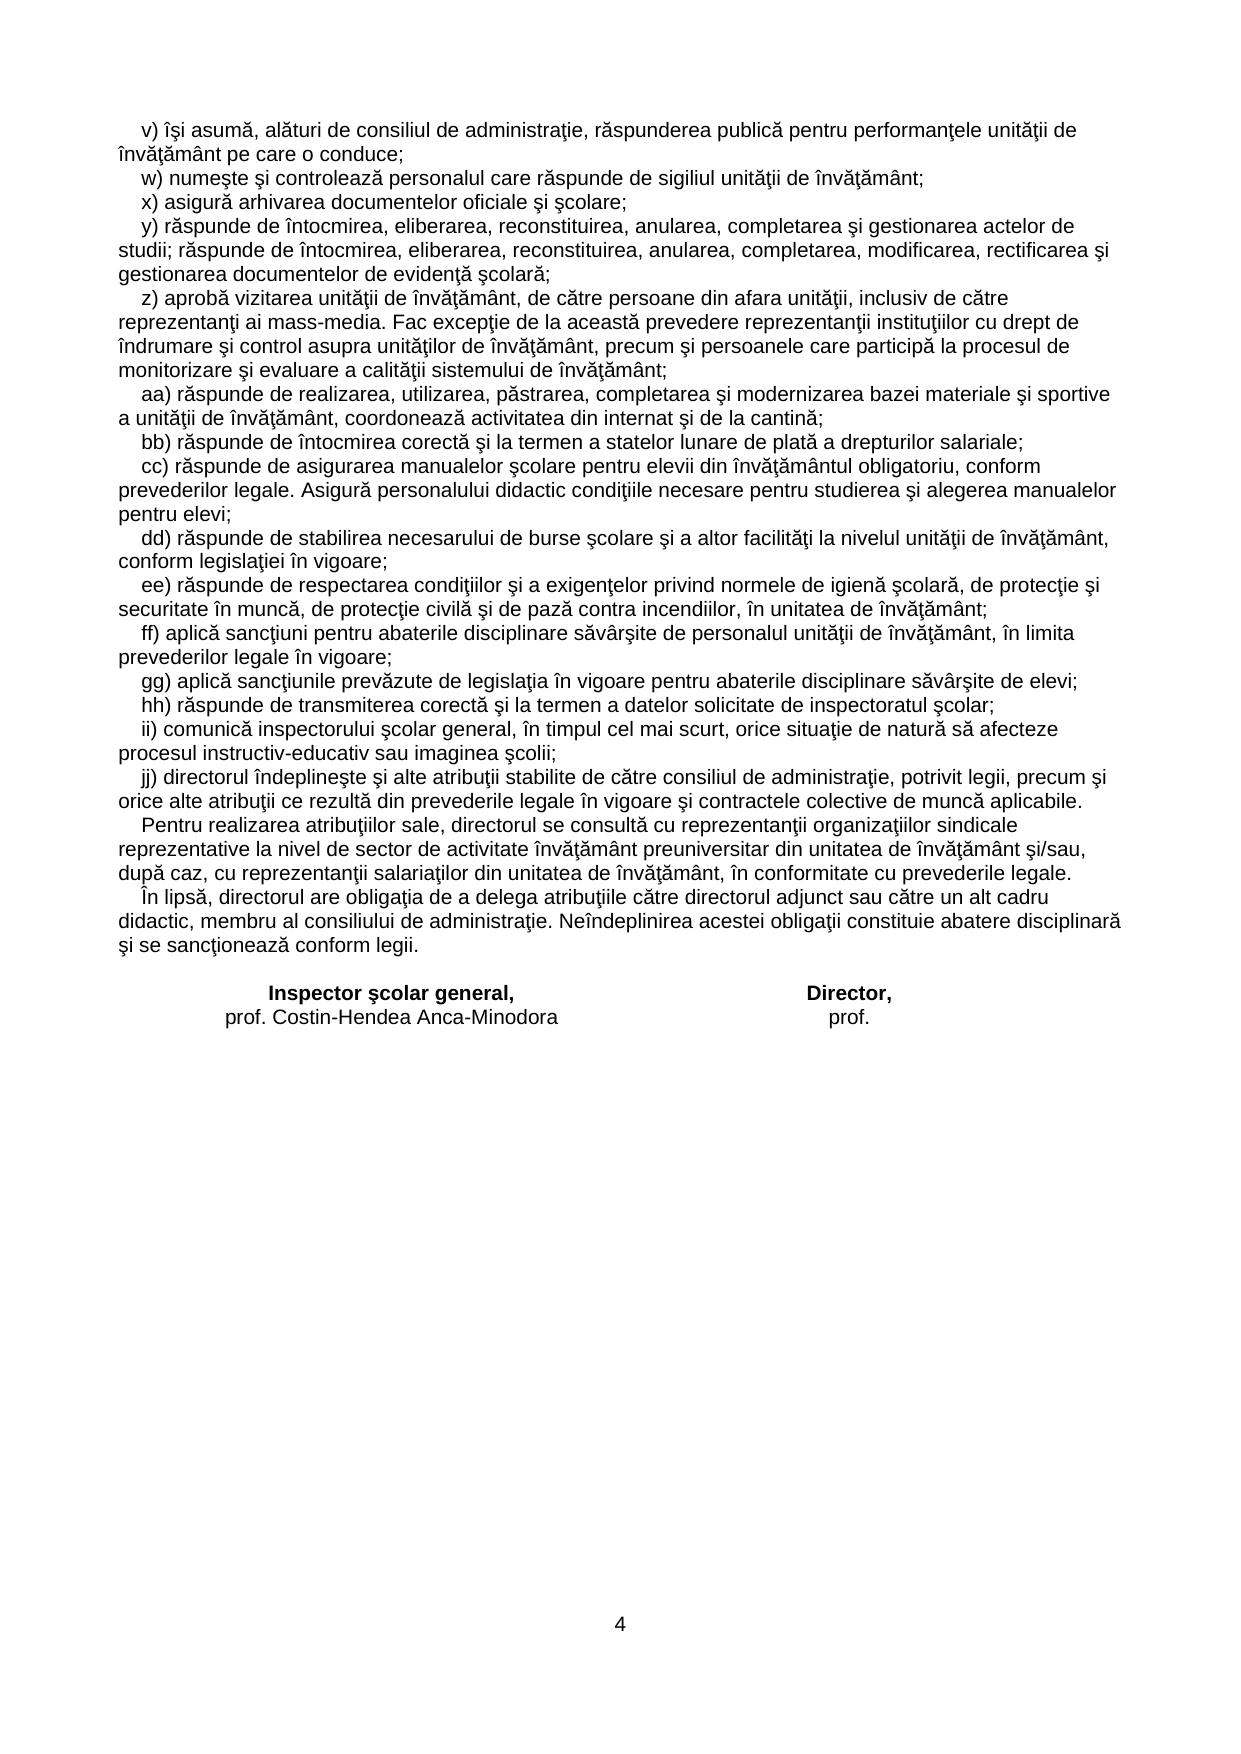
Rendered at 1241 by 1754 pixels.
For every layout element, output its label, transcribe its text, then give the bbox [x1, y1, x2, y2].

text jj) directorul îndeplineşte şi alte atribuţii stabilite de către consiliul de administraţie, potrivit legii, precum şi orice alte atribuţii ce rezultă din prevederile legale în vigoare şi contractele colective de muncă aplicabile. [118, 765, 1122, 813]
table_header Director, prof. [606, 981, 1093, 1028]
text cc) răspunde de asigurarea manualelor şcolare pentru elevii din învăţământul obligatoriu, conform prevederilor legale. Asigură personalului didactic condiţiile necesare pentru studierea şi alegerea manualelor pentru elevi; [118, 453, 1122, 525]
text ee) răspunde de respectarea condiţiilor şi a exigenţelor privind normele de igienă şcolară, de protecţie şi securitate în muncă, de protecţie civilă şi de pază contra incendiilor, în unitatea de învăţământ; [118, 573, 1122, 621]
text w) numeşte şi controlează personalul care răspunde de sigiliul unităţii de învăţământ; [118, 166, 1122, 190]
text v) îşi asumă, alături de consiliul de administraţie, răspunderea publică pentru performanţele unităţii de învăţământ pe care o conduce; [118, 118, 1122, 166]
text bb) răspunde de întocmirea corectă şi la termen a statelor lunare de plată a drepturilor salariale; [118, 429, 1122, 453]
text ii) comunică inspectorului şcolar general, în timpul cel mai scurt, orice situaţie de natură să afecteze procesul instructiv-educativ sau imaginea şcolii; [118, 717, 1122, 765]
text y) răspunde de întocmirea, eliberarea, reconstituirea, anularea, completarea şi gestionarea actelor de studii; răspunde de întocmirea, eliberarea, reconstituirea, anularea, completarea, modificarea, rectificarea şi gestionarea documentelor de evidenţă şcolară; [118, 214, 1122, 286]
text x) asigură arhivarea documentelor oficiale şi şcolare; [118, 190, 1122, 214]
text În lipsă, directorul are obligaţia de a delega atribuţiile către directorul adjunct sau către un alt cadru didactic, membru al consiliului de administraţie. Neîndeplinirea acestei obligaţii constituie abatere disciplinară şi se sancţionează conform legii. [118, 885, 1122, 957]
text hh) răspunde de transmiterea corectă şi la termen a datelor solicitate de inspectoratul şcolar; [118, 693, 1122, 717]
text Pentru realizarea atribuţiilor sale, directorul se consultă cu reprezentanţii organizaţiilor sindicale reprezentative la nivel de sector de activitate învăţământ preuniversitar din unitatea de învăţământ şi/sau, după caz, cu reprezentanţii salariaţilor din unitatea de învăţământ, în conformitate cu prevederile legale. [118, 813, 1122, 885]
text aa) răspunde de realizarea, utilizarea, păstrarea, completarea şi modernizarea bazei materiale şi sportive a unităţii de învăţământ, coordonează activitatea din internat şi de la cantină; [118, 382, 1122, 429]
table_header Inspector şcolar general, prof. Costin-Hendea Anca-Minodora [177, 981, 606, 1028]
text ff) aplică sancţiuni pentru abaterile disciplinare săvârşite de personalul unităţii de învăţământ, în limita prevederilor legale în vigoare; [118, 621, 1122, 669]
text dd) răspunde de stabilirea necesarului de burse şcolare şi a altor facilităţi la nivelul unităţii de învăţământ, conform legislaţiei în vigoare; [118, 525, 1122, 573]
text z) aprobă vizitarea unităţii de învăţământ, de către persoane din afara unităţii, inclusiv de către reprezentanţi ai mass-media. Fac excepţie de la această prevedere reprezentanţii instituţiilor cu drept de îndrumare şi control asupra unităţilor de învăţământ, precum şi persoanele care participă la procesul de monitorizare şi evaluare a calităţii sistemului de învăţământ; [118, 286, 1122, 382]
text gg) aplică sancţiunile prevăzute de legislaţia în vigoare pentru abaterile disciplinare săvârşite de elevi; [118, 669, 1122, 693]
